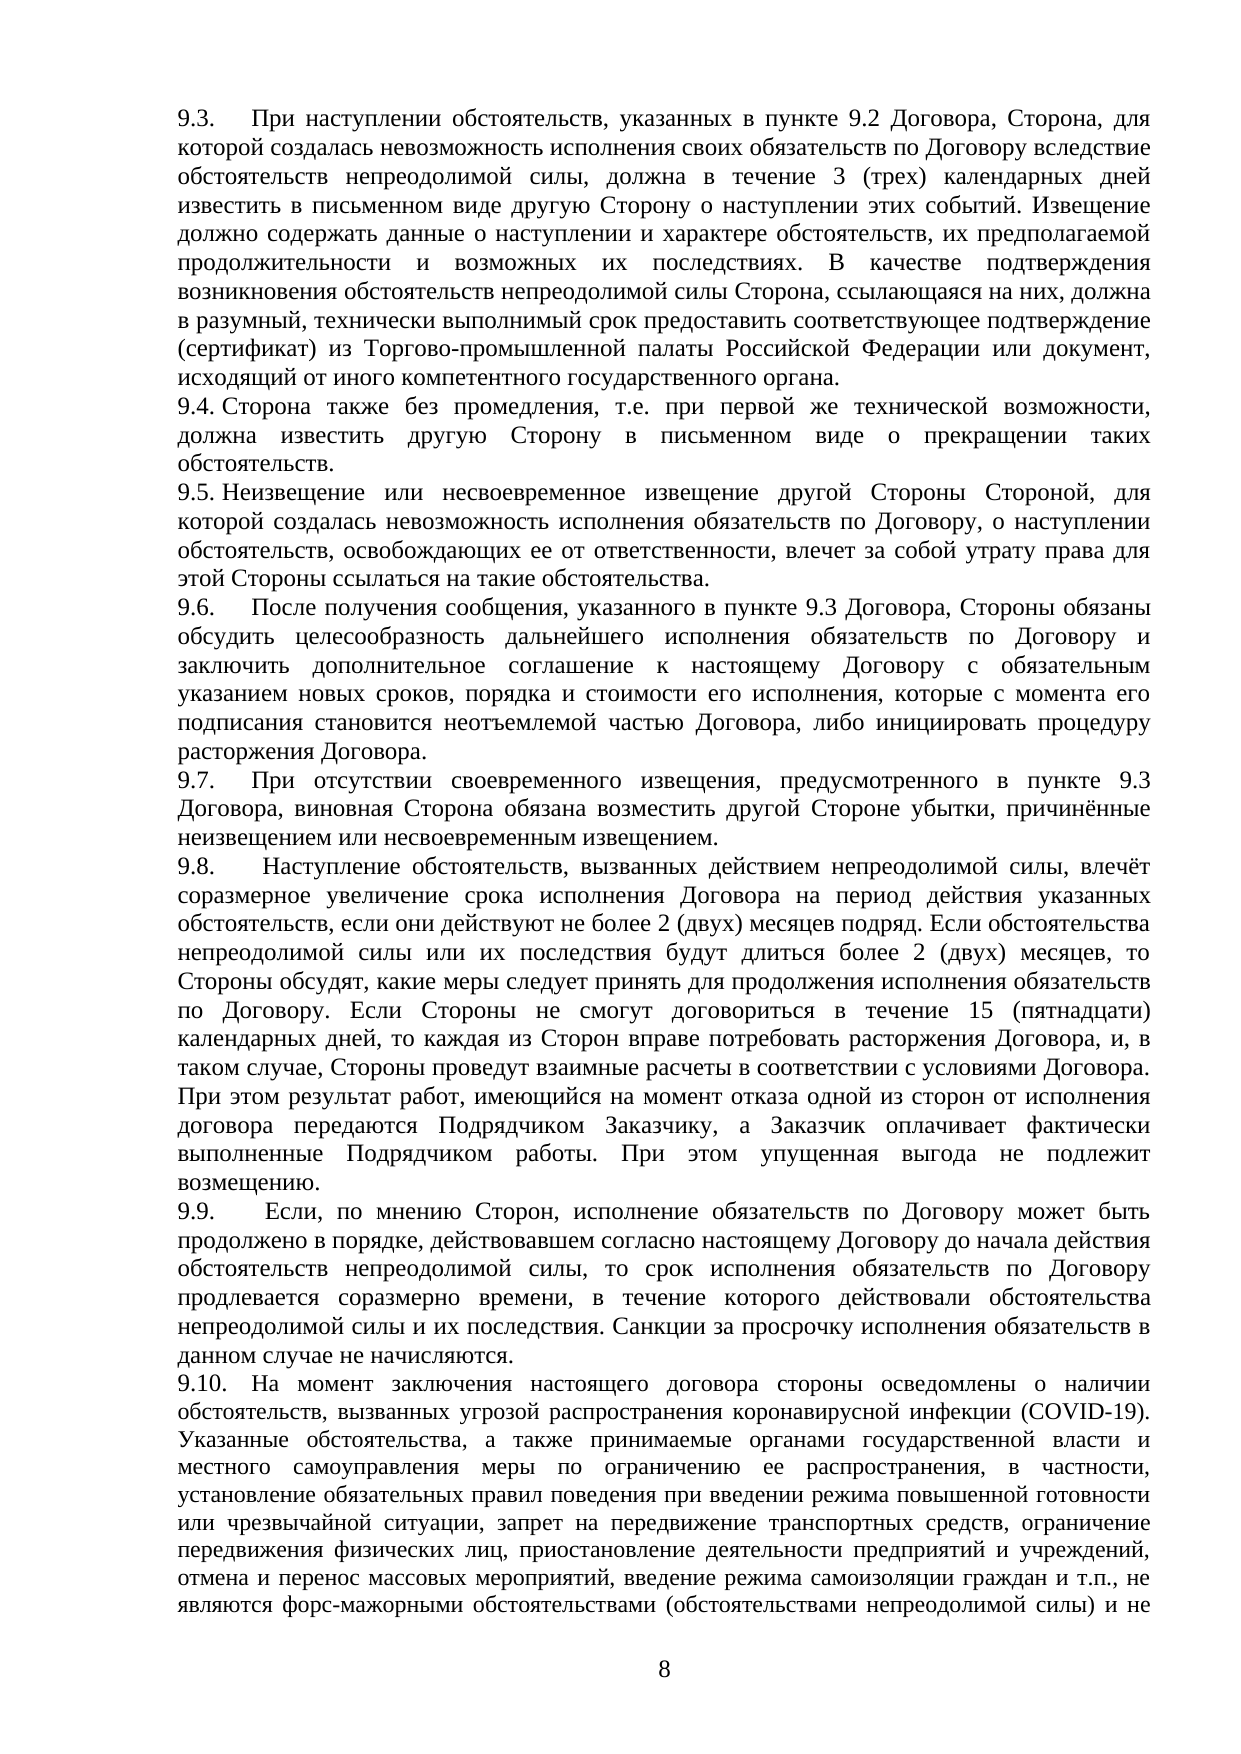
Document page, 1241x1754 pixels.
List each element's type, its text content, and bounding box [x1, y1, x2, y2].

list Наступление обстоятельств, вызванных действием непреодолимой силы, влечёт соразмерное увеличение срока исполнения Договора на период действия указанных обстоятельств, если они действуют не более 2 (двух) месяцев подряд. Если обстоятельства непреодолимой силы или их последствия будут длиться более 2 (двух) месяцев, то Стороны обсудят, какие меры следует принять для продолжения исполнения обязательств по Договору. Если Стороны не смогут договориться в течение 15 (пятнадцати) календарных дней, то каждая из Сторон вправе потребовать расторжения Договора, и, в таком случае, Стороны проведут взаимные расчеты в соответствии с условиями Договора. При этом результат работ, имеющийся на момент отказа одной из сторон от исполнения договора передаются Подрядчиком Заказчику, а Заказчик оплачивает фактически выполненные Подрядчиком работы. При этом упущенная выгода не подлежит возмещению. [177, 851, 1152, 1196]
list При наступлении обстоятельств, указанных в пункте 9.2 Договора, Сторона, для которой создалась невозможность исполнения своих обязательств по Договору вследствие обстоятельств непреодолимой силы, должна в течение 3 (трех) календарных дней известить в письменном виде другую Сторону о наступлении этих событий. Извещение должно содержать данные о наступлении и характере обстоятельств, их предполагаемой продолжительности и возможных их последствиях. В качестве подтверждения возникновения обстоятельств непреодолимой силы Сторона, ссылающаяся на них, должна в разумный, технически выполнимый срок предоставить соответствующее подтверждение (сертификат) из Торгово-промышленной палаты Российской Федерации или документ, исходящий от иного компетентного государственного органа. [177, 103, 1152, 391]
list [177, 1368, 1152, 1618]
list При отсутствии своевременного извещения, предусмотренного в пункте 9.3 Договора, виновная Сторона обязана возместить другой Стороне убытки, причинённые неизвещением или несвоевременным извещением. [177, 765, 1152, 851]
list После получения сообщения, указанного в пункте 9.3 Договора, Стороны обязаны обсудить целесообразность дальнейшего исполнения обязательств по Договору и заключить дополнительное соглашение к настоящему Договору с обязательным указанием новых сроков, порядка и стоимости его исполнения, которые с момента его подписания становится неотъемлемой частью Договора, либо инициировать процедуру расторжения Договора. [177, 592, 1152, 765]
list Если, по мнению Сторон, исполнение обязательств по Договору может быть продолжено в порядке, действовавшем согласно настоящему Договору до начала действия обстоятельств непреодолимой силы, то срок исполнения обязательств по Договору продлевается соразмерно времени, в течение которого действовали обстоятельства непреодолимой силы и их последствия. Санкции за просрочку исполнения обязательств в данном случае не начисляются. [177, 1196, 1152, 1368]
list Сторона также без промедления, т.е. при первой же технической возможности, должна известить другую Сторону в письменном виде о прекращении таких обстоятельств. [177, 391, 1152, 477]
list Неизвещение или несвоевременное извещение другой Стороны Стороной, для которой создалась невозможность исполнения обязательств по Договору, о наступлении обстоятельств, освобождающих ее от ответственности, влечет за собой утрату права для этой Стороны ссылаться на такие обстоятельства. [177, 477, 1152, 592]
